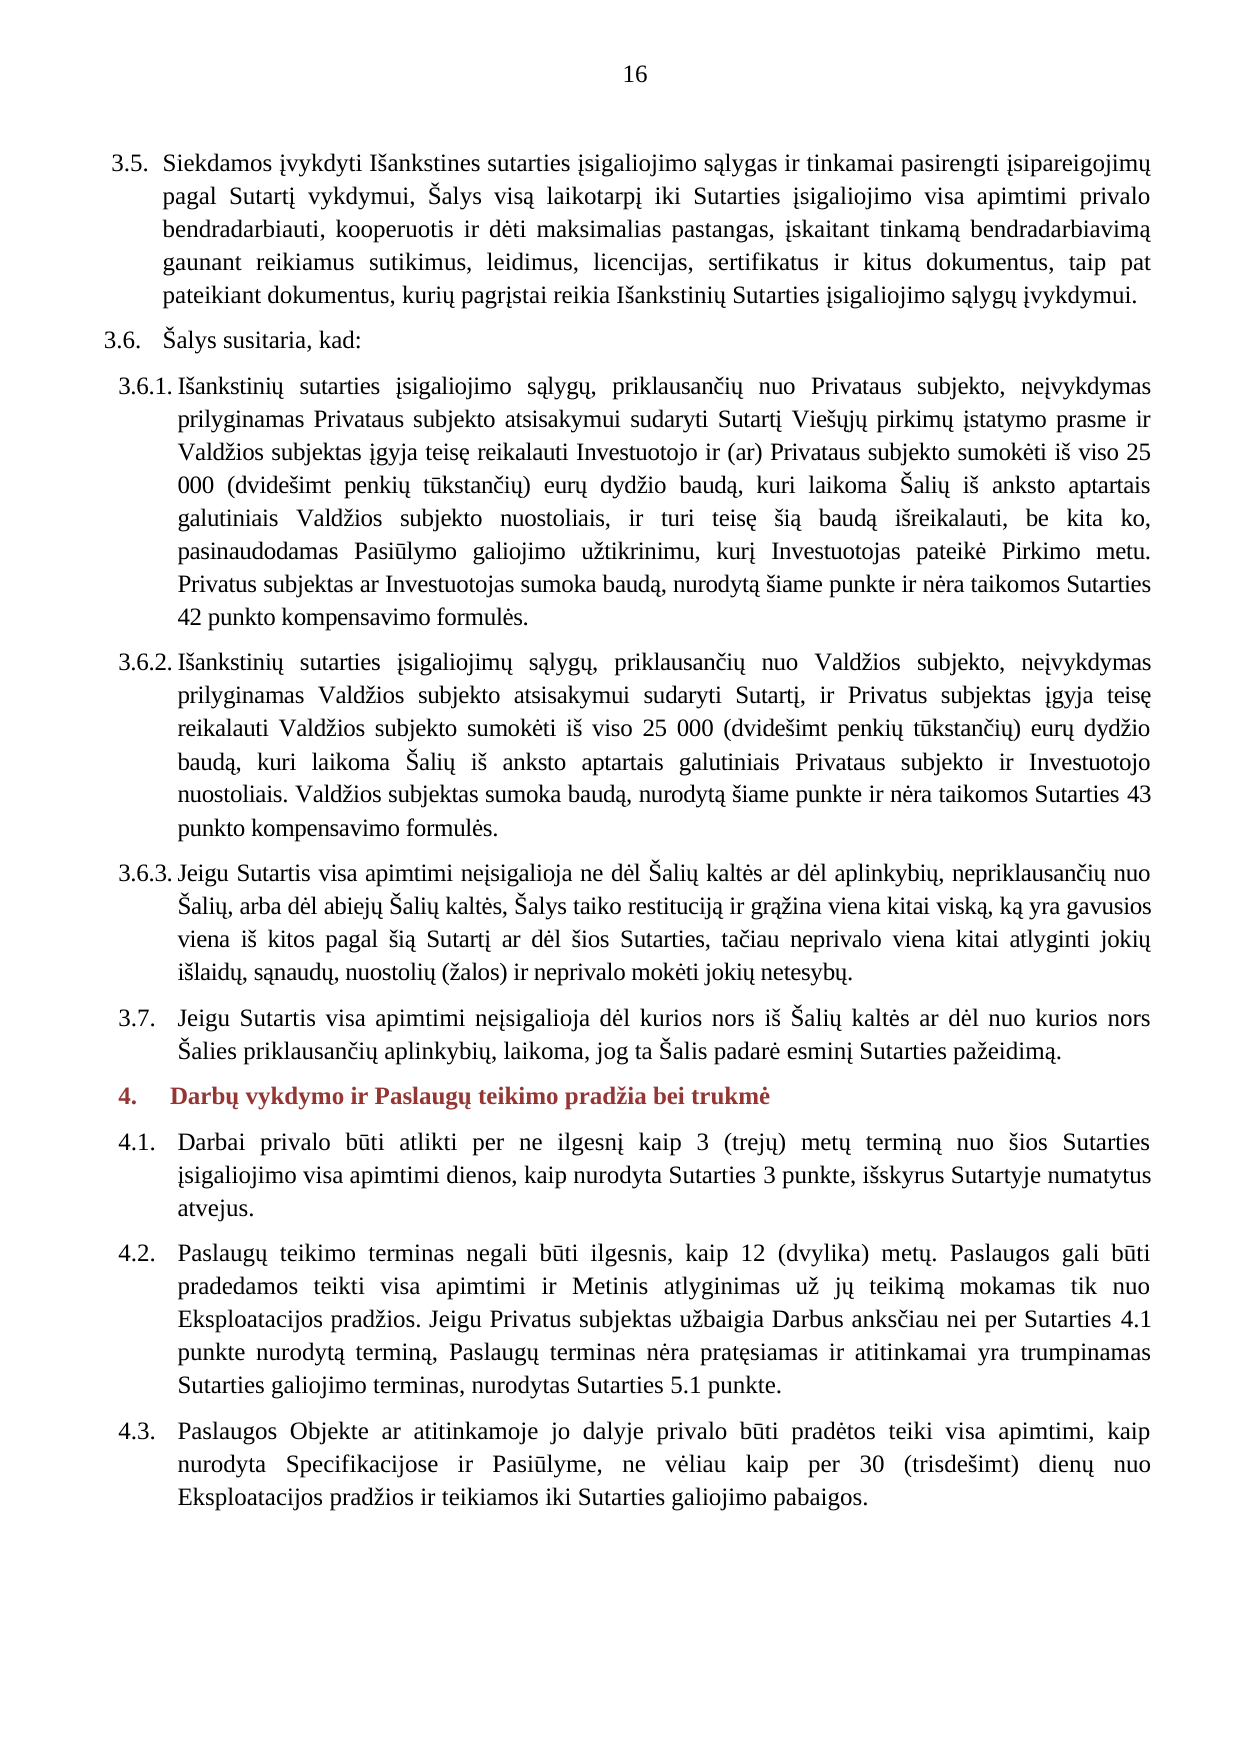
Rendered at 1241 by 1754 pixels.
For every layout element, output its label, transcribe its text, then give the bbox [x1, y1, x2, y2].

text Jeigu Sutartis visa apimtimi neįsigalioja ne dėl Šalių kaltės ar dėl aplinkybių, nepriklausančių nuo Šalių, arba dėl abiejų Šalių kaltės, Šalys taiko restituciją ir grąžina viena kitai viską, ką yra gavusios viena iš kitos pagal šią Sutartį ar dėl šios Sutarties, tačiau neprivalo viena kitai atlyginti jokių išlaidų, sąnaudų, nuostolių (žalos) ir neprivalo mokėti jokių netesybų. [118, 858, 1152, 986]
text Paslaugų teikimo terminas negali būti ilgesnis, kaip 12 (dvylika) metų. Paslaugos gali būti pradedamos teikti visa apimtimi ir Metinis atlyginimas už jų teikimą mokamas tik nuo Eksploatacijos pradžios. Jeigu Privatus subjektas užbaigia Darbus anksčiau nei per Sutarties 4.1 punkte nurodytą terminą, Paslaugų terminas nėra pratęsiamas ir atitinkamai yra trumpinamas Sutarties galiojimo terminas, nurodytas Sutarties 5.1 punkte. [118, 1238, 1152, 1399]
text Siekdamos įvykdyti Išankstines sutarties įsigaliojimo sąlygas ir tinkamai pasirengti įsipareigojimų pagal Sutartį vykdymui, Šalys visą laikotarpį iki Sutarties įsigaliojimo visa apimtimi privalo bendradarbiauti, kooperuotis ir dėti maksimalias pastangas, įskaitant tinkamą bendradarbiavimą gaunant reikiamus sutikimus, leidimus, licencijas, sertifikatus ir kitus dokumentus, taip pat pateikiant dokumentus, kurių pagrįstai reikia Išankstinių Sutarties įsigaliojimo sąlygų įvykdymui. [111, 148, 1152, 308]
text Paslaugos Objekte ar atitinkamoje jo dalyje privalo būti pradėtos teiki visa apimtimi, kaip nurodyta Specifikacijose ir Pasiūlyme, ne vėliau kaip per 30 (trisdešimt) dienų nuo Eksploatacijos pradžios ir teikiamos iki Sutarties galiojimo pabaigos. [118, 1416, 1152, 1511]
text Išankstinių sutarties įsigaliojimo sąlygų, priklausančių nuo Privataus subjekto, neįvykdymas prilyginamas Privataus subjekto atsisakymui sudaryti Sutartį Viešųjų pirkimų įstatymo prasme ir Valdžios subjektas įgyja teisę reikalauti Investuotojo ir (ar) Privataus subjekto sumokėti iš viso 25 000 (dvidešimt penkių tūkstančių) eurų dydžio baudą, kuri laikoma Šalių iš anksto aptartais galutiniais Valdžios subjekto nuostoliais, ir turi teisę šią baudą išreikalauti, be kita ko, pasinaudodamas Pasiūlymo galiojimo užtikrinimu, kurį Investuotojas pateikė Pirkimo metu. Privatus subjektas ar Investuotojas sumoka baudą, nurodytą šiame punkte ir nėra taikomos Sutarties 42 punkto kompensavimo formulės. [118, 371, 1152, 631]
text Išankstinių sutarties įsigaliojimų sąlygų, priklausančių nuo Valdžios subjekto, neįvykdymas prilyginamas Valdžios subjekto atsisakymui sudaryti Sutartį, ir Privatus subjektas įgyja teisę reikalauti Valdžios subjekto sumokėti iš viso 25 000 (dvidešimt penkių tūkstančių) eurų dydžio baudą, kuri laikoma Šalių iš anksto aptartais galutiniais Privataus subjekto ir Investuotojo nuostoliais. Valdžios subjektas sumoka baudą, nurodytą šiame punkte ir nėra taikomos Sutarties 43 punkto kompensavimo formulės. [118, 647, 1152, 841]
text Jeigu Sutartis visa apimtimi neįsigalioja dėl kurios nors iš Šalių kaltės ar dėl nuo kurios nors Šalies priklausančių aplinkybių, laikoma, jog ta Šalis padarė esminį Sutarties pažeidimą. [118, 1003, 1152, 1064]
text Šalys susitaria, kad: [103, 325, 1152, 354]
text Darbai privalo būti atlikti per ne ilgesnį kaip 3 (trejų) metų terminą nuo šios Sutarties įsigaliojimo visa apimtimi dienos, kaip nurodyta Sutarties 3 punkte, išskyrus Sutartyje numatytus atvejus. [118, 1127, 1152, 1222]
subtitle Darbų vykdymo ir Paslaugų teikimo pradžia bei trukmė [118, 1081, 1152, 1110]
